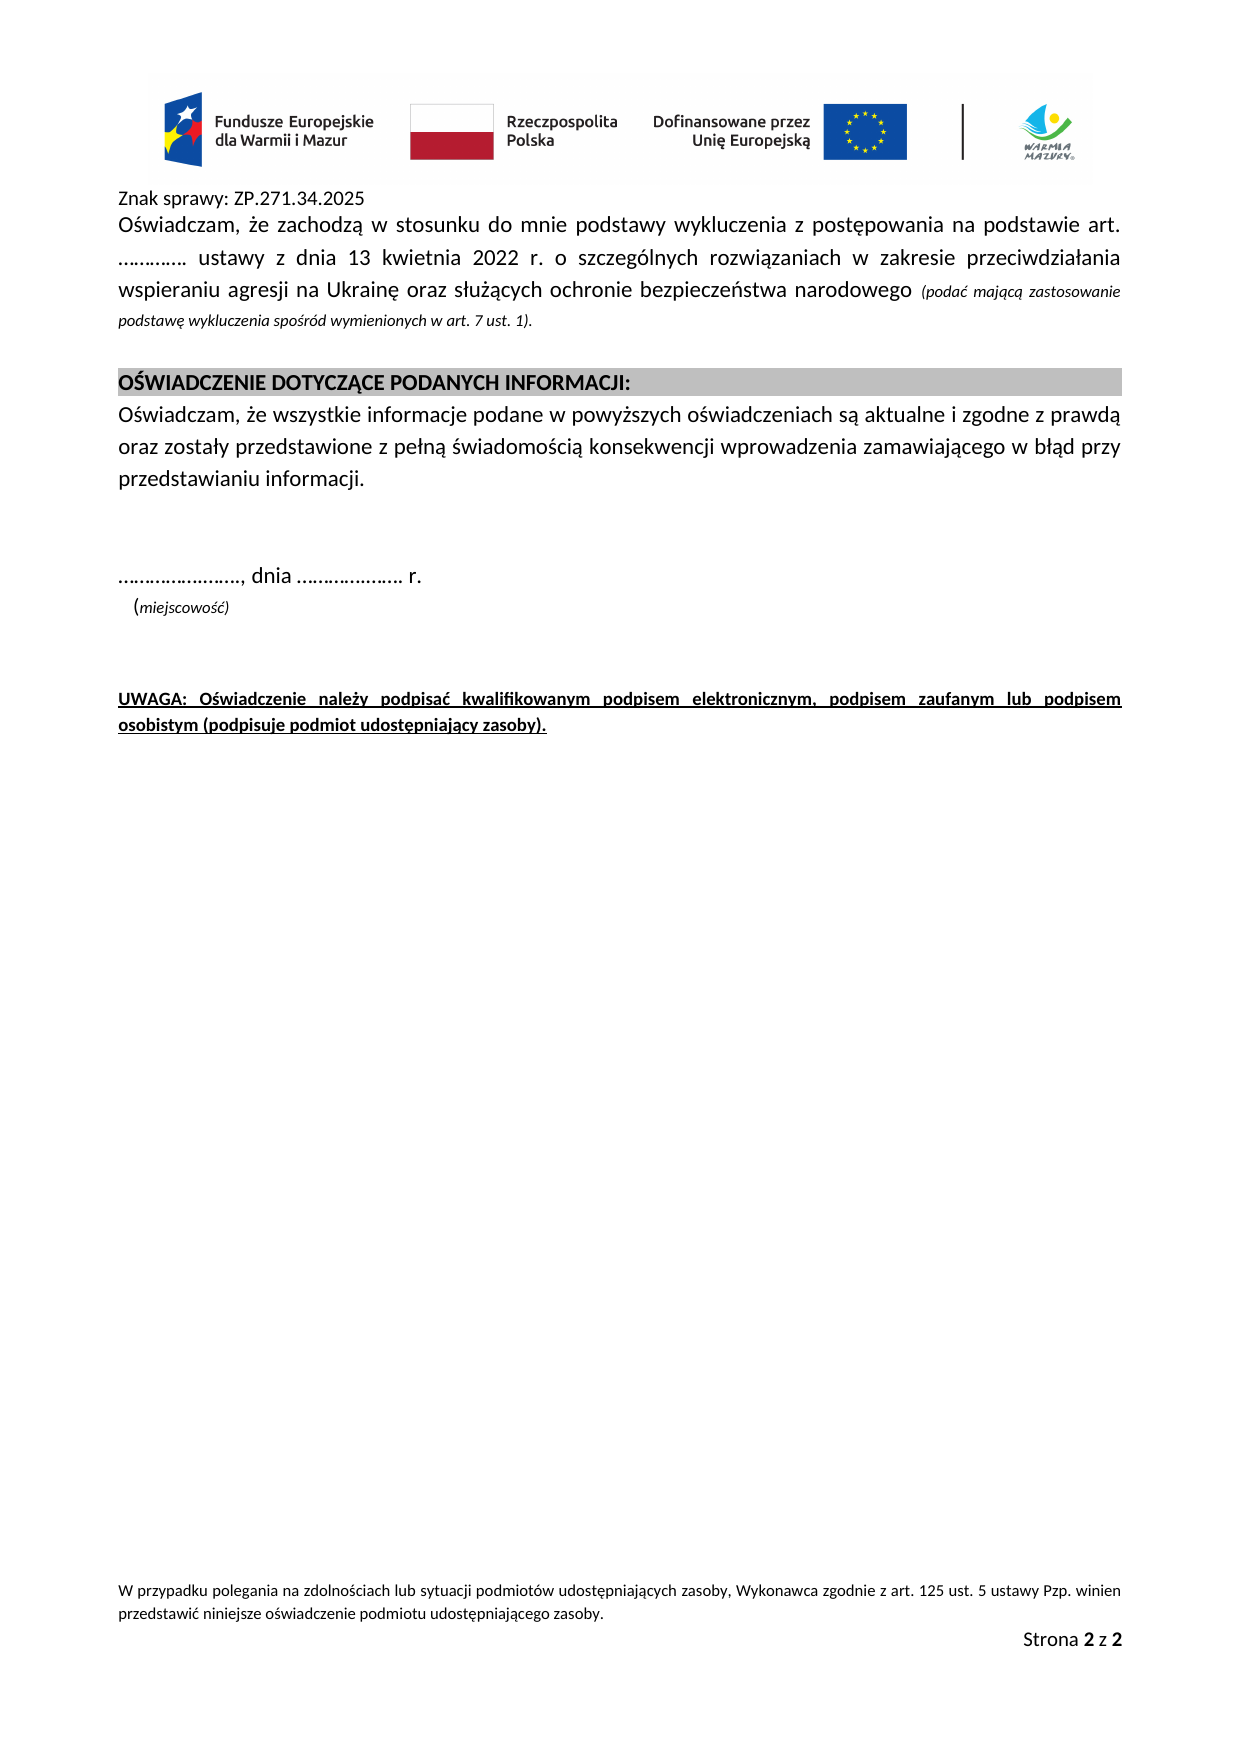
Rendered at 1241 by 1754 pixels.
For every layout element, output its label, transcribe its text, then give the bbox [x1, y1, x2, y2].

text UWAGA: Oświadczenie należy podpisać kwalifikowanym podpisem elektronicznym, podpisem zaufanym lub podpisem osobistym (podpisuje podmiot udostępniający zasoby). [118, 708, 1122, 736]
text OŚWIADCZENIE DOTYCZĄCE PODANYCH INFORMACJI: [118, 368, 1122, 396]
text (miejscowość) [118, 593, 1122, 619]
text …………….……., dnia ………….……. r. [118, 561, 1122, 589]
text Oświadczam, że zachodzą w stosunku do mnie podstawy wykluczenia z postępowania na podstawie art. …………. ustawy z dnia 13 kwietnia 2022 r. o szczególnych rozwiązaniach w zakresie przeciwdziałania wspieraniu agresji na Ukrainę oraz służących ochronie bezpieczeństwa narodowego (podać mającą zastosowanie podstawę wykluczenia spośród wymienionych w art. 7 ust. 1). [118, 210, 1122, 332]
text UWAGA: Oświadczenie należy podpisać kwalifikowanym podpisem elektronicznym, podpisem zaufanym lub podpisem osobistym (podpisuje podmiot udostępniający zasoby). [118, 687, 1122, 706]
picture [147, 73, 1093, 185]
text Oświadczam, że wszystkie informacje podane w powyższych oświadczeniach są aktualne i zgodne z prawdą oraz zostały przedstawione z pełną świadomością konsekwencji wprowadzenia zamawiającego w błąd przy przedstawianiu informacji. [118, 400, 1122, 492]
